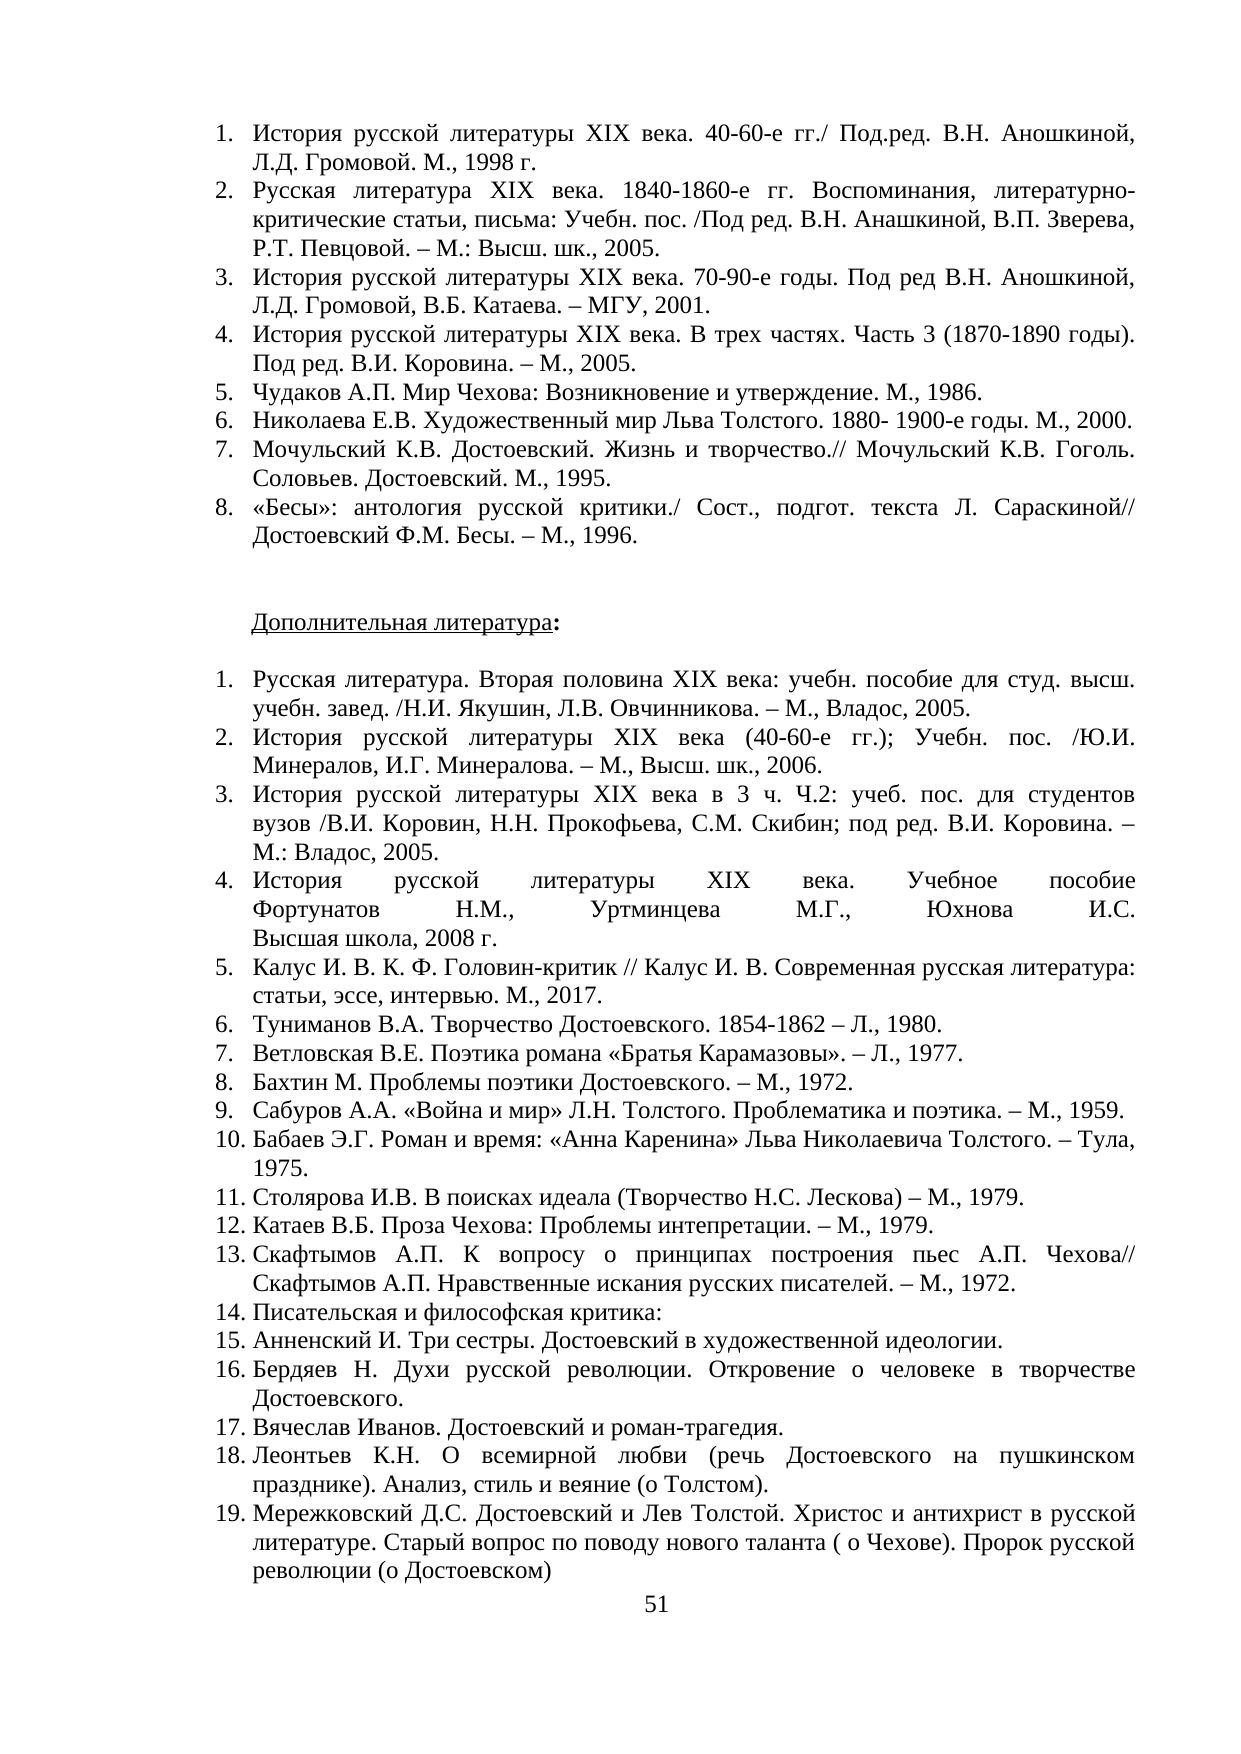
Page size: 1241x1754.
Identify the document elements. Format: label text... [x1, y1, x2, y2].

list Бахтин М. Проблемы поэтики Достоевского. – М., 1972. [215, 1067, 1136, 1096]
list Русская литература. Вторая половина ХIХ века: учебн. пособие для студ. высш. учебн. завед. /Н.И. Якушин, Л.В. Овчинникова. – М., Владос, 2005. [215, 664, 1136, 722]
list Скафтымов А.П. К вопросу о принципах построения пьес А.П. Чехова// Скафтымов А.П. Нравственные искания русских писателей. – М., 1972. [215, 1239, 1136, 1297]
list История русской литературы ХIХ века. В трех частях. Часть 3 (1870-1890 годы). Под ред. В.И. Коровина. – М., 2005. [215, 319, 1136, 377]
list История русской литературы ХIХ века. 40-60-е гг./ Под.ред. В.Н. Аношкиной, Л.Д. Громовой. М., . [215, 118, 1136, 176]
list Сабуров А.А. «Война и мир» Л.Н. Толстого. Проблематика и поэтика. – М., 1959. [215, 1096, 1136, 1124]
list Туниманов В.А. Творчество Достоевского. 1854-1862 – Л., 1980. [215, 1009, 1136, 1038]
list Мочульский К.В. Достоевский. Жизнь и творчество.// Мочульский К.В. Гоголь. Соловьев. Достоевский. М., 1995. [215, 434, 1136, 492]
list Бердяев Н. Духи русской революции. Откровение о человеке в творчестве Достоевского. [215, 1354, 1136, 1412]
list Ветловская В.Е. Поэтика романа «Братья Карамазовы». – Л., 1977. [215, 1038, 1136, 1067]
list История русской литературы XIX века. Учебное пособие Фортунатов Н.М., Уртминцева М.Г., Юхнова И.С. Высшая школа, 2008 г. [215, 866, 1136, 952]
list История русской литературы ХIХ века. 70-90-е годы. Под ред В.Н. Аношкиной, Л.Д. Громовой, В.Б. Катаева. – МГУ, 2001. [215, 262, 1136, 319]
list «Бесы»: антология русской критики./ Сост., подгот. текста Л. Сараскиной// Достоевский Ф.М. Бесы. – М., 1996. [215, 492, 1136, 549]
text Дополнительная литература: [177, 607, 1136, 636]
list Калус И. В. К. Ф. Головин-критик // Калус И. В. Современная русская литература: статьи, эссе, интервью. М., 2017. [215, 952, 1136, 1009]
list Русская литература ХIХ века. 1840-1860-е гг. Воспоминания, литературно-критические статьи, письма: Учебн. пос. /Под ред. В.Н. Анашкиной, В.П. Зверева, Р.Т. Певцовой. – М.: Высш. шк., 2005. [215, 176, 1136, 262]
list Столярова И.В. В поисках идеала (Творчество Н.С. Лескова) – М., 1979. [215, 1182, 1136, 1211]
list Анненский И. Три сестры. Достоевский в художественной идеологии. [215, 1326, 1136, 1354]
list Мережковский Д.С. Достоевский и Лев Толстой. Христос и антихрист в русской литературе. Старый вопрос по поводу нового таланта ( о Чехове). Пророк русской революции (о Достоевском) [215, 1498, 1136, 1584]
list Катаев В.Б. Проза Чехова: Проблемы интепретации. – М., 1979. [215, 1211, 1136, 1239]
list Писательская и философская критика: [215, 1297, 1136, 1326]
list Бабаев Э.Г. Роман и время: «Анна Каренина» Льва Николаевича Толстого. – Тула, 1975. [215, 1124, 1136, 1182]
list Николаева Е.В. Художественный мир Льва Толстого. 1880- 1900-е годы. М., 2000. [215, 406, 1136, 434]
list История русской литературы ХIХ века (40-60-е гг.); Учебн. пос. /Ю.И. Минералов, И.Г. Минералова. – М., Высш. шк., 2006. [215, 722, 1136, 779]
list Леонтьев К.Н. О всемирной любви (речь Достоевского на пушкинском празднике). Анализ, стиль и веяние (о Толстом). [215, 1441, 1136, 1498]
list Чудаков А.П. Мир Чехова: Возникновение и утверждение. М., 1986. [215, 377, 1136, 406]
list Вячеслав Иванов. Достоевский и роман-трагедия. [215, 1412, 1136, 1441]
list История русской литературы ХIХ века в 3 ч. Ч.2: учеб. пос. для студентов вузов /В.И. Коровин, Н.Н. Прокофьева, С.М. Скибин; под ред. В.И. Коровина. – М.: Владос, 2005. [215, 779, 1136, 866]
